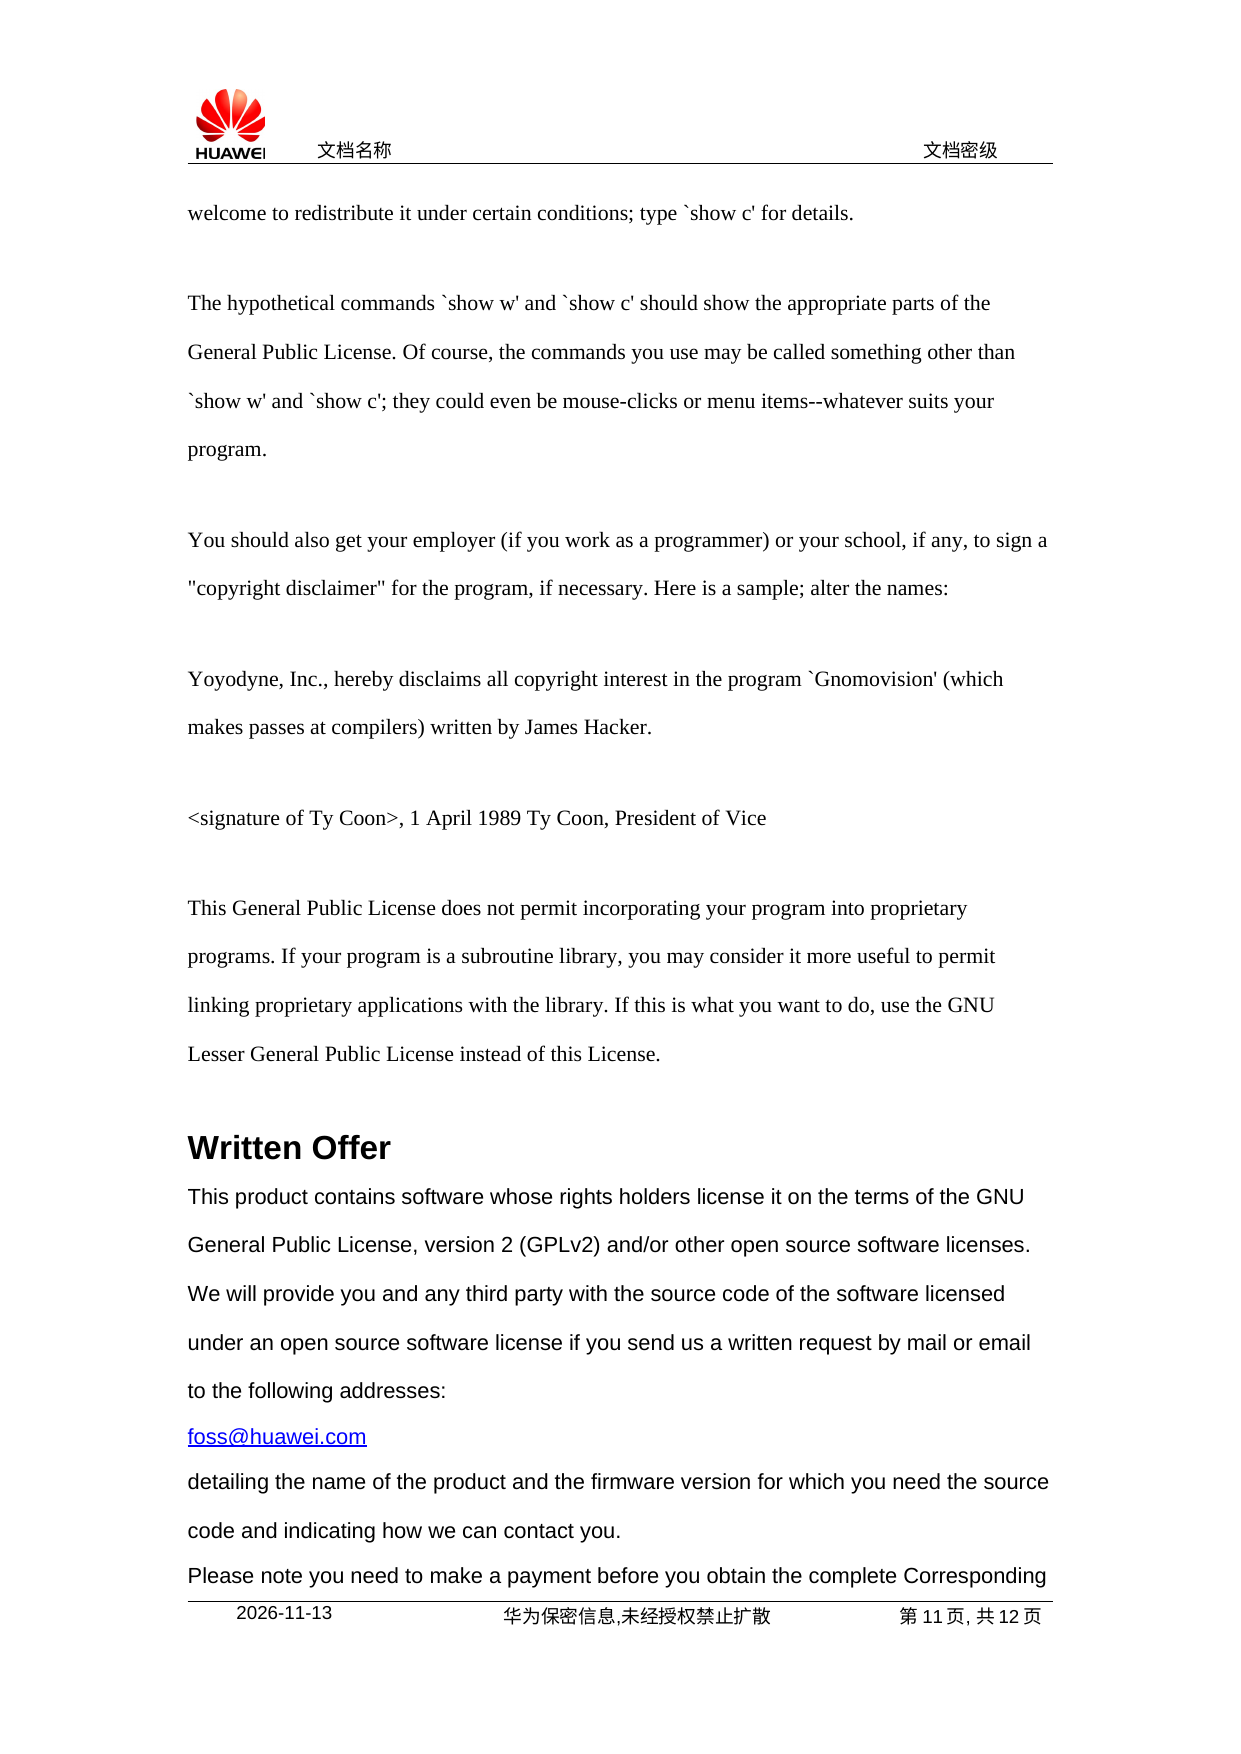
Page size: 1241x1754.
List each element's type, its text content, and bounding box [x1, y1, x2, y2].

text The hypothetical commands `show w' and `show c' should show the appropriate parts of the General Public License. Of course, the commands you use may be called something other than `show w' and `show c'; they could even be mouse-clicks or menu items--whatever suits your program. [187, 286, 1053, 465]
text You should also get your employer (if you work as a programmer) or your school, if any, to sign a "copyright disclaimer" for the program, if necessary. Here is a sample; alter the names: [187, 523, 1053, 604]
text Yoyodyne, Inc., hereby disclaims all copyright interest in the program `Gnomovision' (which makes passes at compilers) written by James Hacker. [187, 662, 1053, 743]
text detailing the name of the product and the firmware version for which you need the source code and indicating how we can contact you. [187, 1465, 1053, 1546]
text This General Public License does not permit incorporating your program into proprietary programs. If your program is a subroutine library, you may consider it more useful to permit linking proprietary applications with the library. If this is what you want to do, use the GNU Lesser General Public License instead of this License. [187, 891, 1053, 1070]
text <signature of Ty Coon>, 1 April 1989 Ty Coon, President of Vice [187, 801, 1053, 833]
text Written Offer [187, 1115, 1053, 1180]
text This product contains software whose rights holders license it on the terms of the GNU General Public License, version 2 (GPLv2) and/or other open source software licenses. We will provide you and any third party with the source code of the software licensed under an open source software license if you send us a written request by mail or email to the following addresses: [187, 1180, 1053, 1407]
text foss@huawei.com [187, 1420, 1053, 1452]
picture [196, 89, 265, 159]
